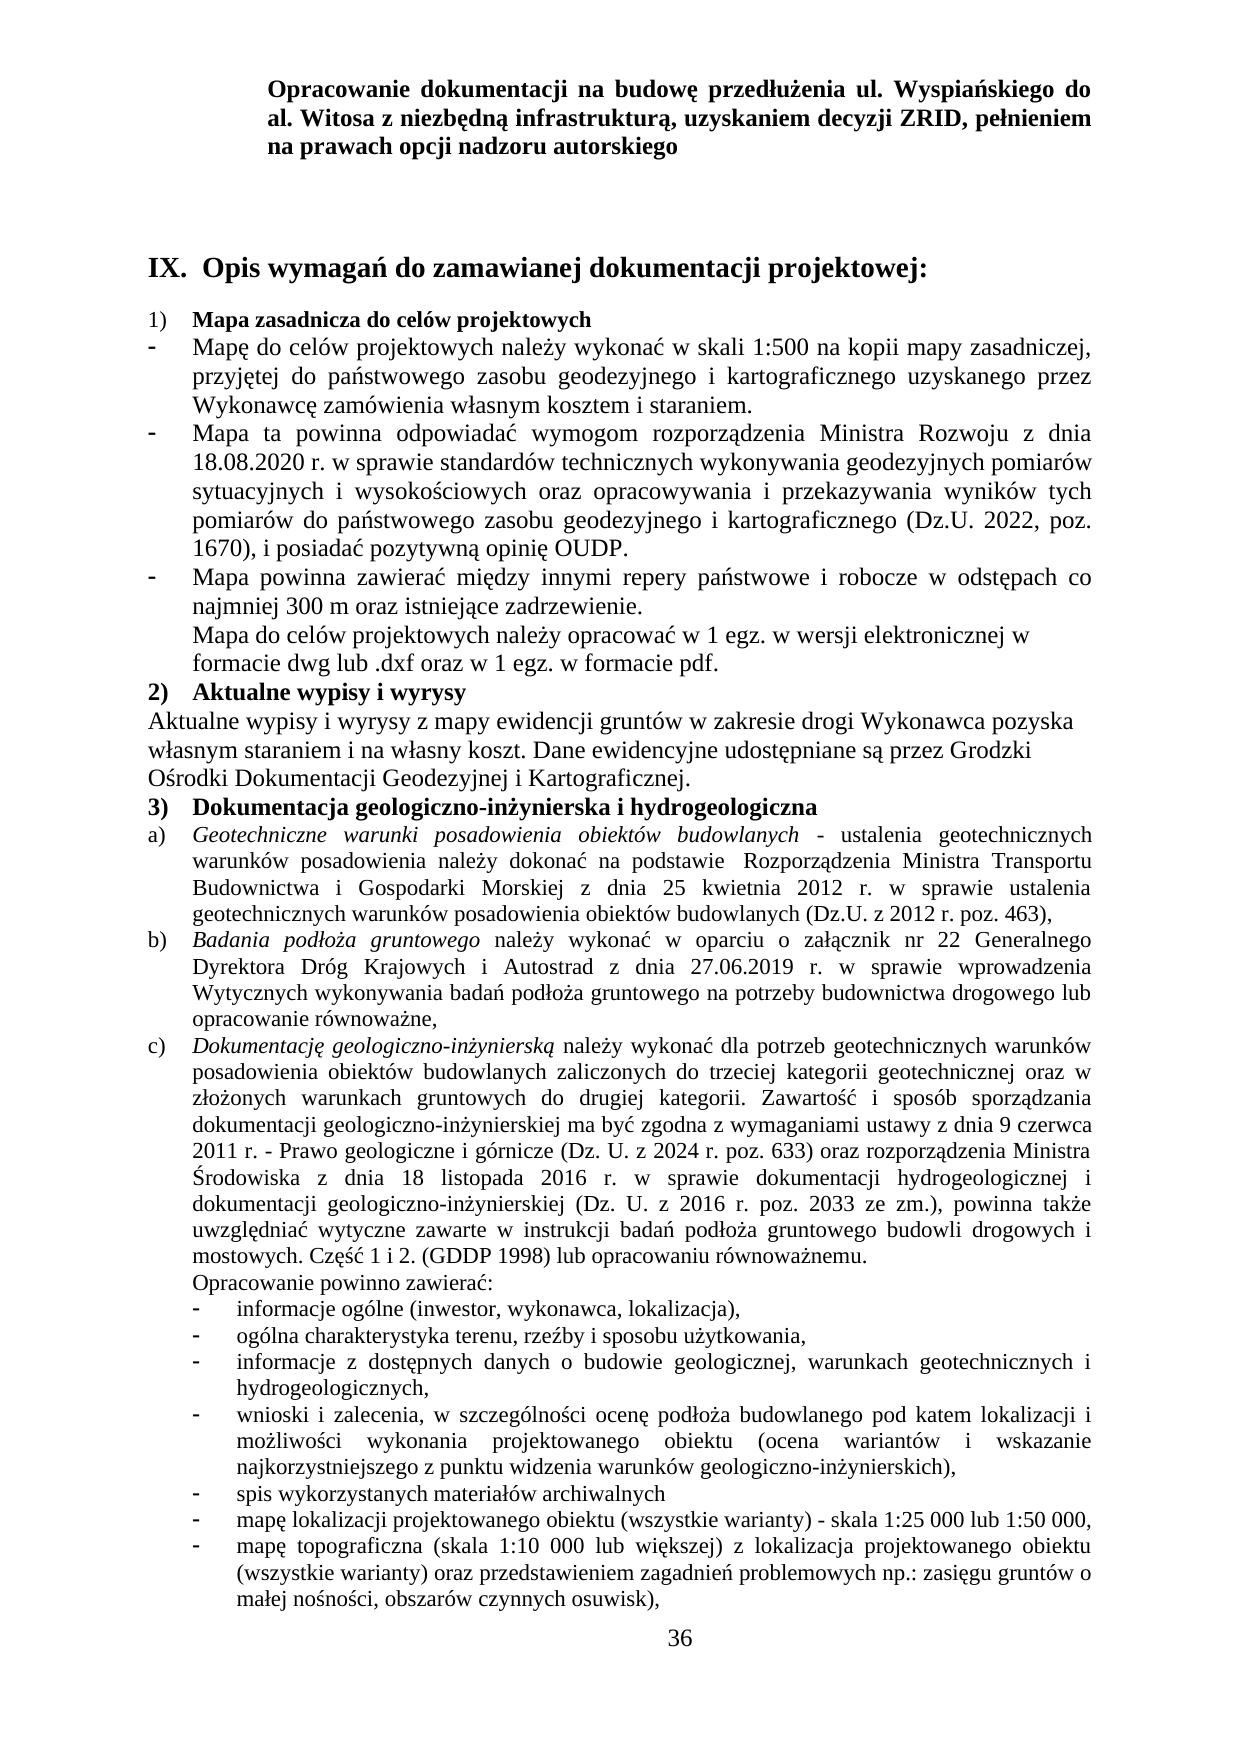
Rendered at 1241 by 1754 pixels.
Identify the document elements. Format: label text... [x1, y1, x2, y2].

list Badania podłoża gruntowego należy wykonać w oparciu o załącznik nr 22 Generalnego Dyrektora Dróg Krajowych i Autostrad z dnia 27.06.2019 r. w sprawie wprowadzenia Wytycznych wykonywania badań podłoża gruntowego na potrzeby budownictwa drogowego lub opracowanie równoważne, [148, 926, 1092, 1032]
list mapę topograficzna (skala 1:10 000 lub większej) z lokalizacja projektowanego obiektu (wszystkie warianty) oraz przedstawieniem zagadnień problemowych np.: zasięgu gruntów o małej nośności, obszarów czynnych osuwisk), [192, 1532, 1092, 1612]
list Mapę do celów projektowych należy wykonać w skali 1:500 na kopii mapy zasadniczej, przyjętej do państwowego zasobu geodezyjnego i kartograficznego uzyskanego przez Wykonawcę zamówienia własnym kosztem i staraniem. [148, 332, 1092, 418]
list Mapa ta powinna odpowiadać wymogom rozporządzenia Ministra Rozwoju z dnia 18.08.2020 r. w sprawie standardów technicznych wykonywania geodezyjnych pomiarów sytuacyjnych i wysokościowych oraz opracowywania i przekazywania wyników tych pomiarów do państwowego zasobu geodezyjnego i kartograficznego (Dz.U. 2022, poz. 1670), i posiadać pozytywną opinię OUDP. [148, 418, 1092, 562]
text Aktualne wypisy i wyrysy z mapy ewidencji gruntów w zakresie drogi Wykonawca pozyska własnym staraniem i na własny koszt. Dane ewidencyjne udostępniane są przez Grodzki Ośrodki Dokumentacji Geodezyjnej i Kartograficznej. [148, 706, 1092, 792]
list informacje z dostępnych danych o budowie geologicznej, warunkach geotechnicznych i hydrogeologicznych, [192, 1348, 1092, 1401]
list Geotechniczne warunki posadowienia obiektów budowlanych - ustalenia geotechnicznych warunków posadowienia należy dokonać na podstawie Rozporządzenia Ministra Transportu Budownictwa i Gospodarki Morskiej z dnia 25 kwietnia 2012 r. w sprawie ustalenia geotechnicznych warunków posadowienia obiektów budowlanych (Dz.U. z 2012 r. poz. 463), [148, 821, 1092, 926]
list ogólna charakterystyka terenu, rzeźby i sposobu użytkowania, [192, 1322, 1092, 1348]
text Opracowanie powinno zawierać: [192, 1269, 1092, 1295]
list Mapa powinna zawierać między innymi repery państwowe i robocze w odstępach co najmniej 300 m oraz istniejące zadrzewienie. [148, 562, 1092, 620]
list informacje ogólne (inwestor, wykonawca, lokalizacja), [192, 1295, 1092, 1322]
list mapę lokalizacji projektowanego obiektu (wszystkie warianty) - skala 1:25 000 lub 1:50 000, [192, 1506, 1092, 1532]
list Dokumentacja geologiczno-inżynierska i hydrogeologiczna [148, 792, 1092, 821]
list Mapa do celów projektowych należy opracować w 1 egz. w wersji elektronicznej w formacie dwg lub .dxf oraz w 1 egz. w formacie pdf. [192, 620, 1092, 677]
list Mapa zasadnicza do celów projektowych [148, 306, 1092, 332]
list wnioski i zalecenia, w szczególności ocenę podłoża budowlanego pod katem lokalizacji i możliwości wykonania projektowanego obiektu (ocena wariantów i wskazanie najkorzystniejszego z punktu widzenia warunków geologiczno-inżynierskich), [192, 1401, 1092, 1480]
list spis wykorzystanych materiałów archiwalnych [192, 1480, 1092, 1506]
list Aktualne wypisy i wyrysy [148, 677, 1092, 706]
list Dokumentację geologiczno-inżynierską należy wykonać dla potrzeb geotechnicznych warunków posadowienia obiektów budowlanych zaliczonych do trzeciej kategorii geotechnicznej oraz w złożonych warunkach gruntowych do drugiej kategorii. Zawartość i sposób sporządzania dokumentacji geologiczno-inżynierskiej ma być zgodna z wymaganiami ustawy z dnia 9 czerwca 2011 r. - Prawo geologiczne i górnicze (Dz. U. z 2024 r. poz. 633) oraz rozporządzenia Ministra Środowiska z dnia 18 listopada 2016 r. w sprawie dokumentacji hydrogeologicznej i dokumentacji geologiczno-inżynierskiej (Dz. U. z 2016 r. poz. 2033 ze zm.), powinna także uwzględniać wytyczne zawarte w instrukcji badań podłoża gruntowego budowli drogowych i mostowych. Część 1 i 2. (GDDP 1998) lub opracowaniu równoważnemu. [148, 1032, 1092, 1269]
text IX. Opis wymagań do zamawianej dokumentacji projektowej: [148, 251, 1092, 284]
